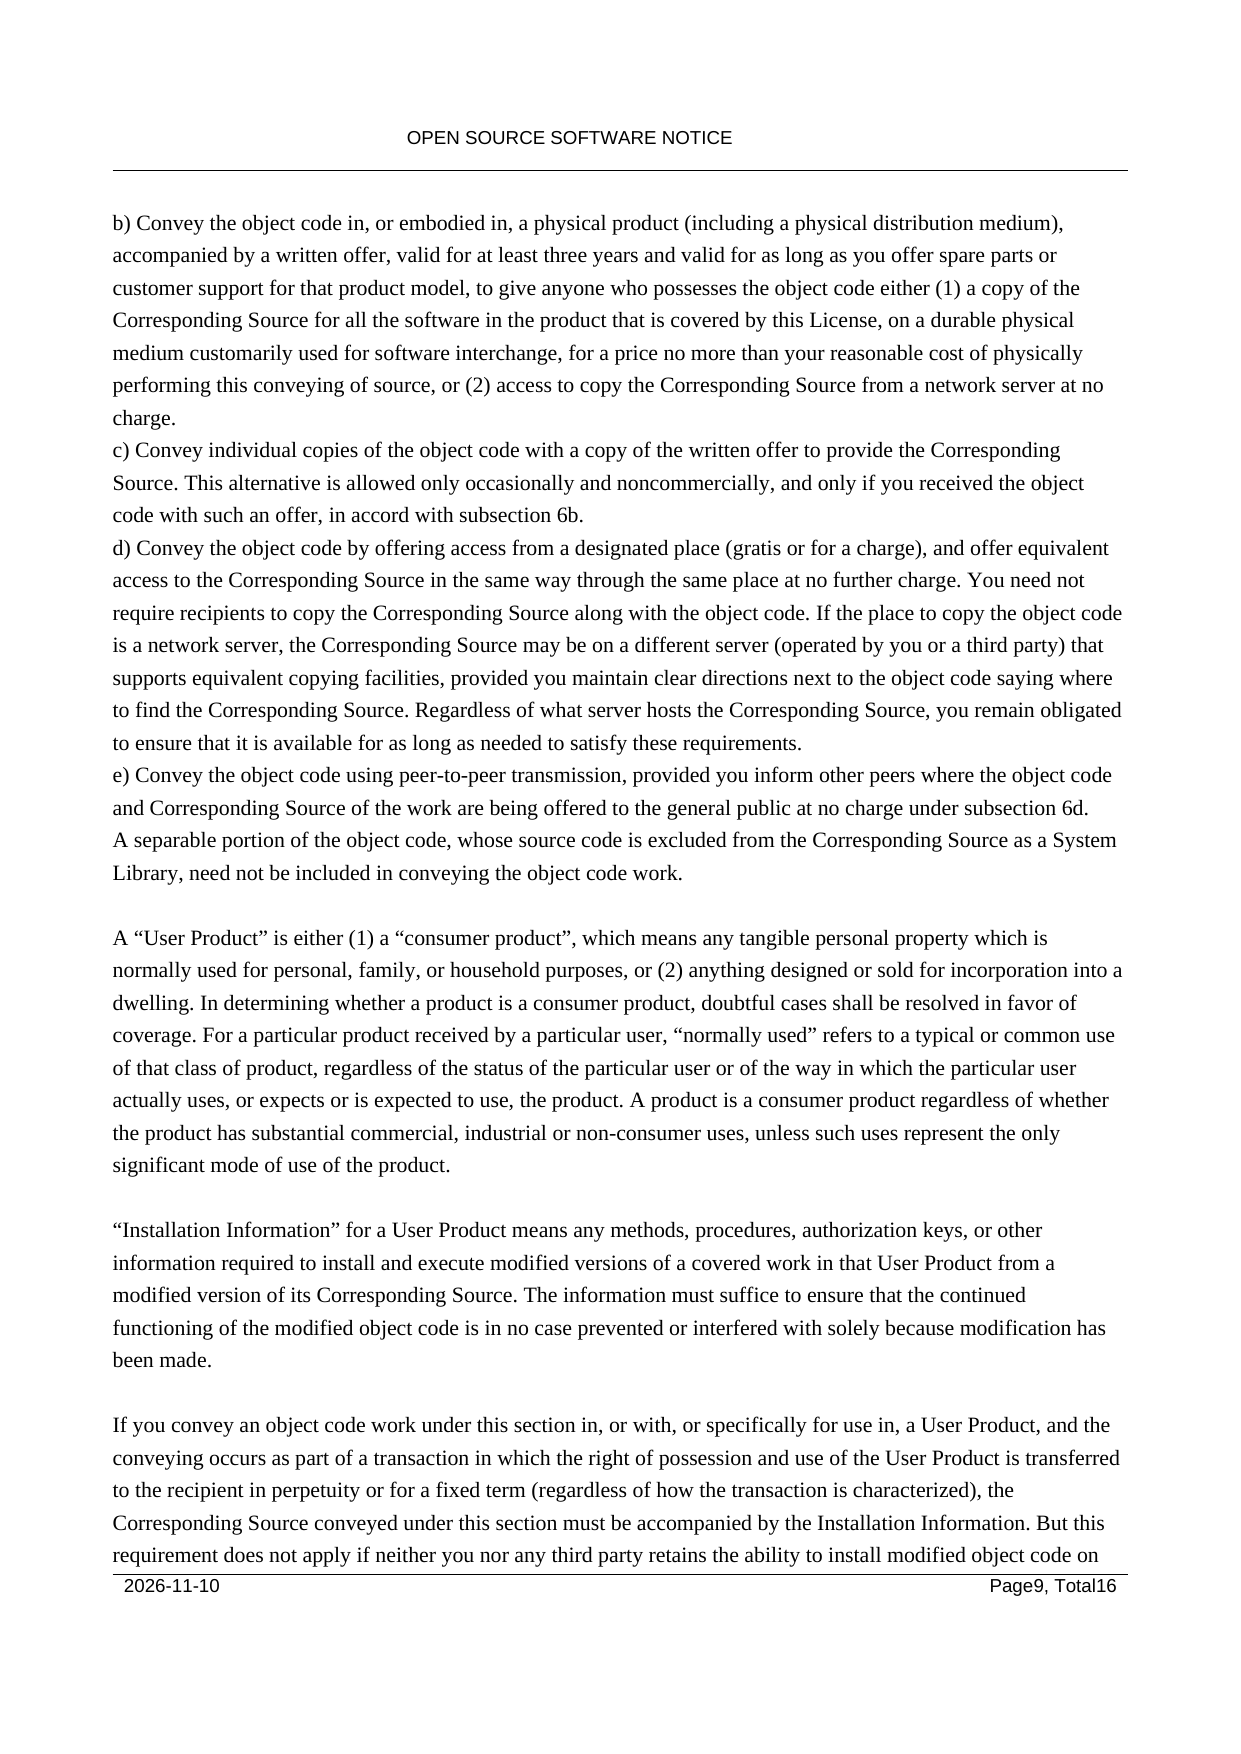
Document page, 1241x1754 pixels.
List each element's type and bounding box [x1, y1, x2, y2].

text [112, 206, 1128, 1571]
